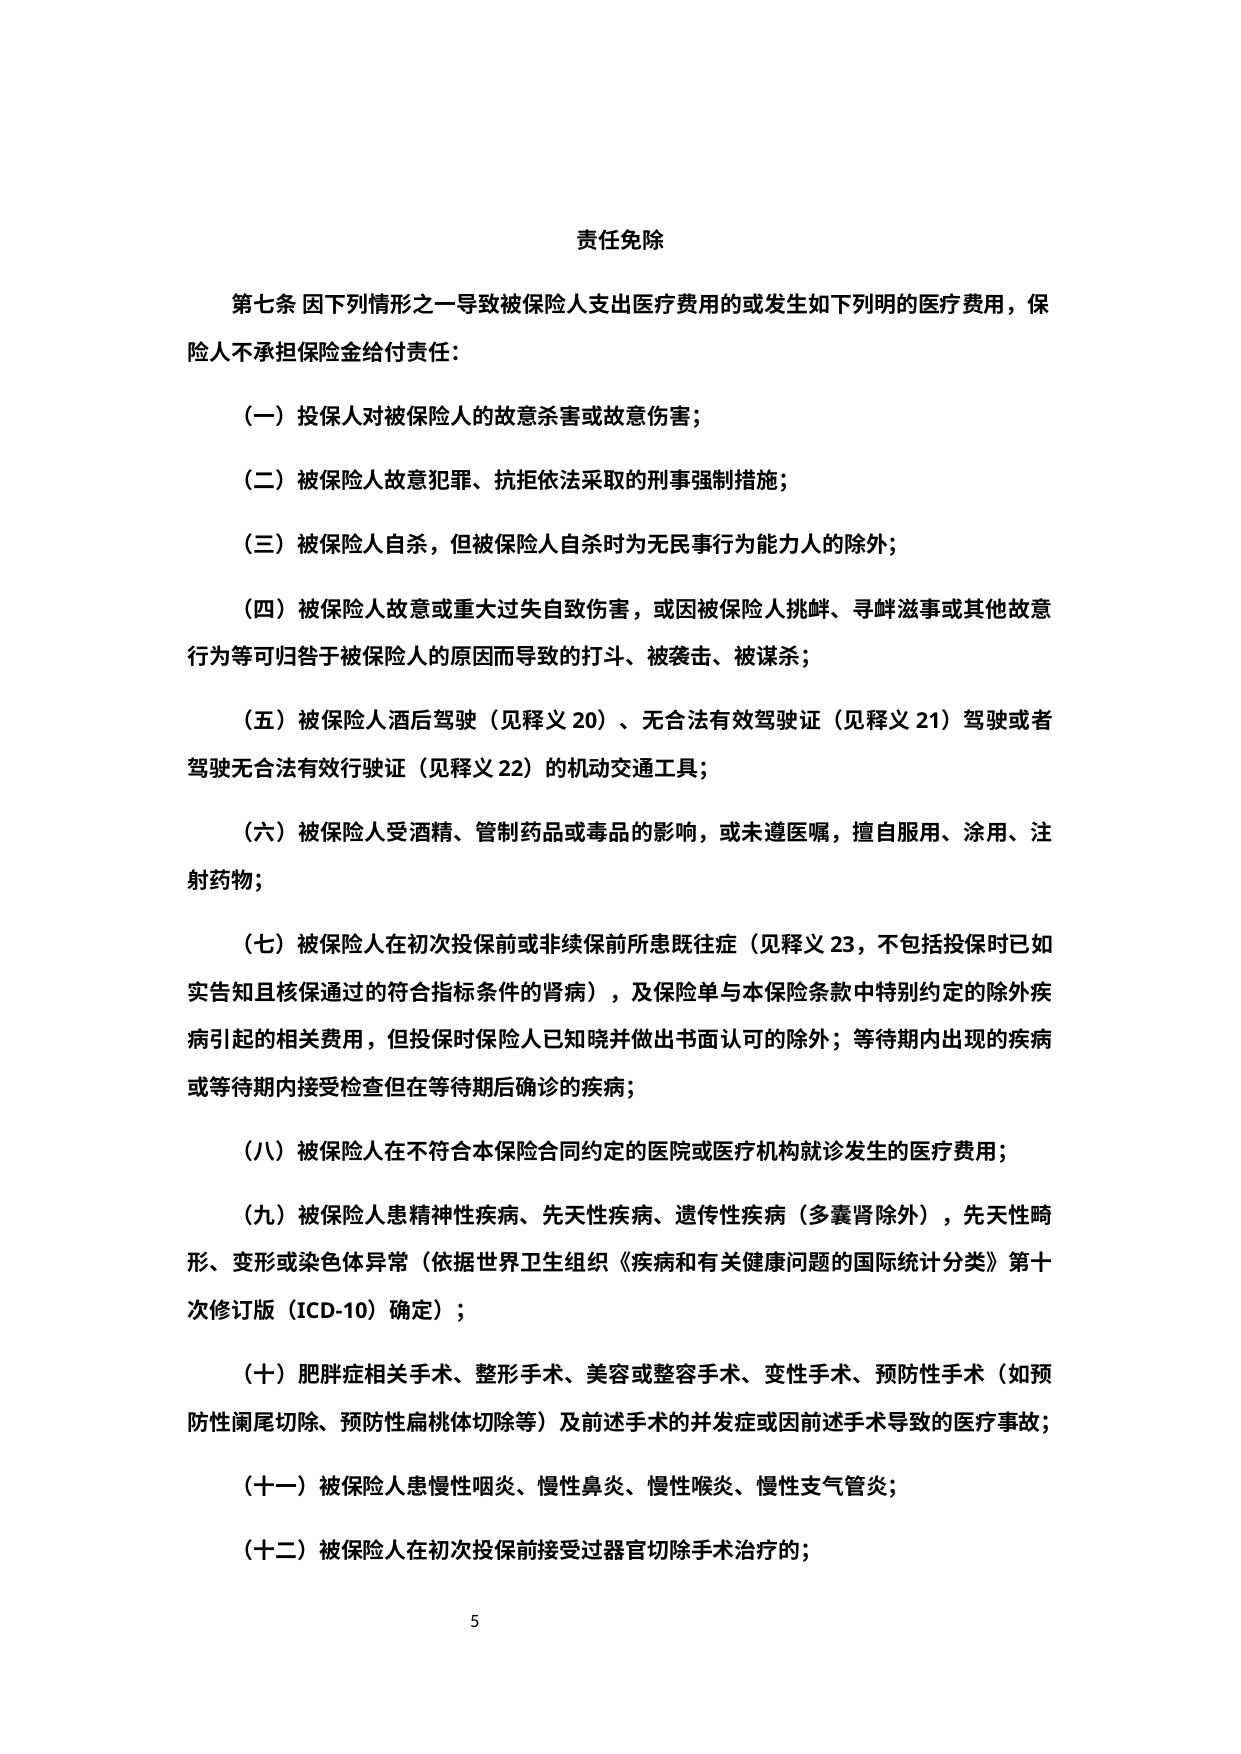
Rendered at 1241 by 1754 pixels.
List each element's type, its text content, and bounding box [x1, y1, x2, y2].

list （五）被保险人酒后驾驶（见释义20）、无合法有效驾驶证（见释义21）驾驶或者驾驶无合法有效行驶证（见释义22）的机动交通工具； [187, 703, 1053, 783]
list （九）被保险人患精神性疾病、先天性疾病、遗传性疾病（多囊肾除外），先天性畸形、变形或染色体异常（依据世界卫生组织《疾病和有关健康问题的国际统计分类》第十次修订版（ICD-10）确定）； [187, 1198, 1053, 1324]
list （四）被保险人故意或重大过失自致伤害，或因被保险人挑衅、寻衅滋事或其他故意行为等可归咎于被保险人的原因而导致的打斗、被袭击、被谋杀； [187, 592, 1053, 671]
list （八）被保险人在不符合本保险合同约定的医院或医疗机构就诊发生的医疗费用； [187, 1134, 1053, 1165]
list （二）被保险人故意犯罪、抗拒依法采取的刑事强制措施； [187, 463, 1053, 495]
list （十）肥胖症相关手术、整形手术、美容或整容手术、变性手术、预防性手术（如预防性阑尾切除、预防性扁桃体切除等）及前述手术的并发症或因前述手术导致的医疗事故； [187, 1357, 1053, 1436]
list （十二）被保险人在初次投保前接受过器官切除手术治疗的； [187, 1533, 1053, 1564]
list （七）被保险人在初次投保前或非续保前所患既往症（见释义23，不包括投保时已如实告知且核保通过的符合指标条件的肾病），及保险单与本保险条款中特别约定的除外疾病引起的相关费用，但投保时保险人已知晓并做出书面认可的除外；等待期内出现的疾病或等待期内接受检查但在等待期后确诊的疾病； [187, 927, 1053, 1101]
list （十一）被保险人患慢性咽炎、慢性鼻炎、慢性喉炎、慢性支气管炎； [187, 1469, 1053, 1500]
text 责任免除 [187, 223, 1053, 255]
list （一）投保人对被保险人的故意杀害或故意伤害； [187, 399, 1053, 431]
list （三）被保险人自杀，但被保险人自杀时为无民事行为能力人的除外； [187, 527, 1053, 559]
list 第七条 因下列情形之一导致被保险人支出医疗费用的或发生如下列明的医疗费用，保险人不承担保险金给付责任： [187, 287, 1053, 367]
list （六）被保险人受酒精、管制药品或毒品的影响，或未遵医嘱，擅自服用、涂用、注射药物； [187, 815, 1053, 894]
